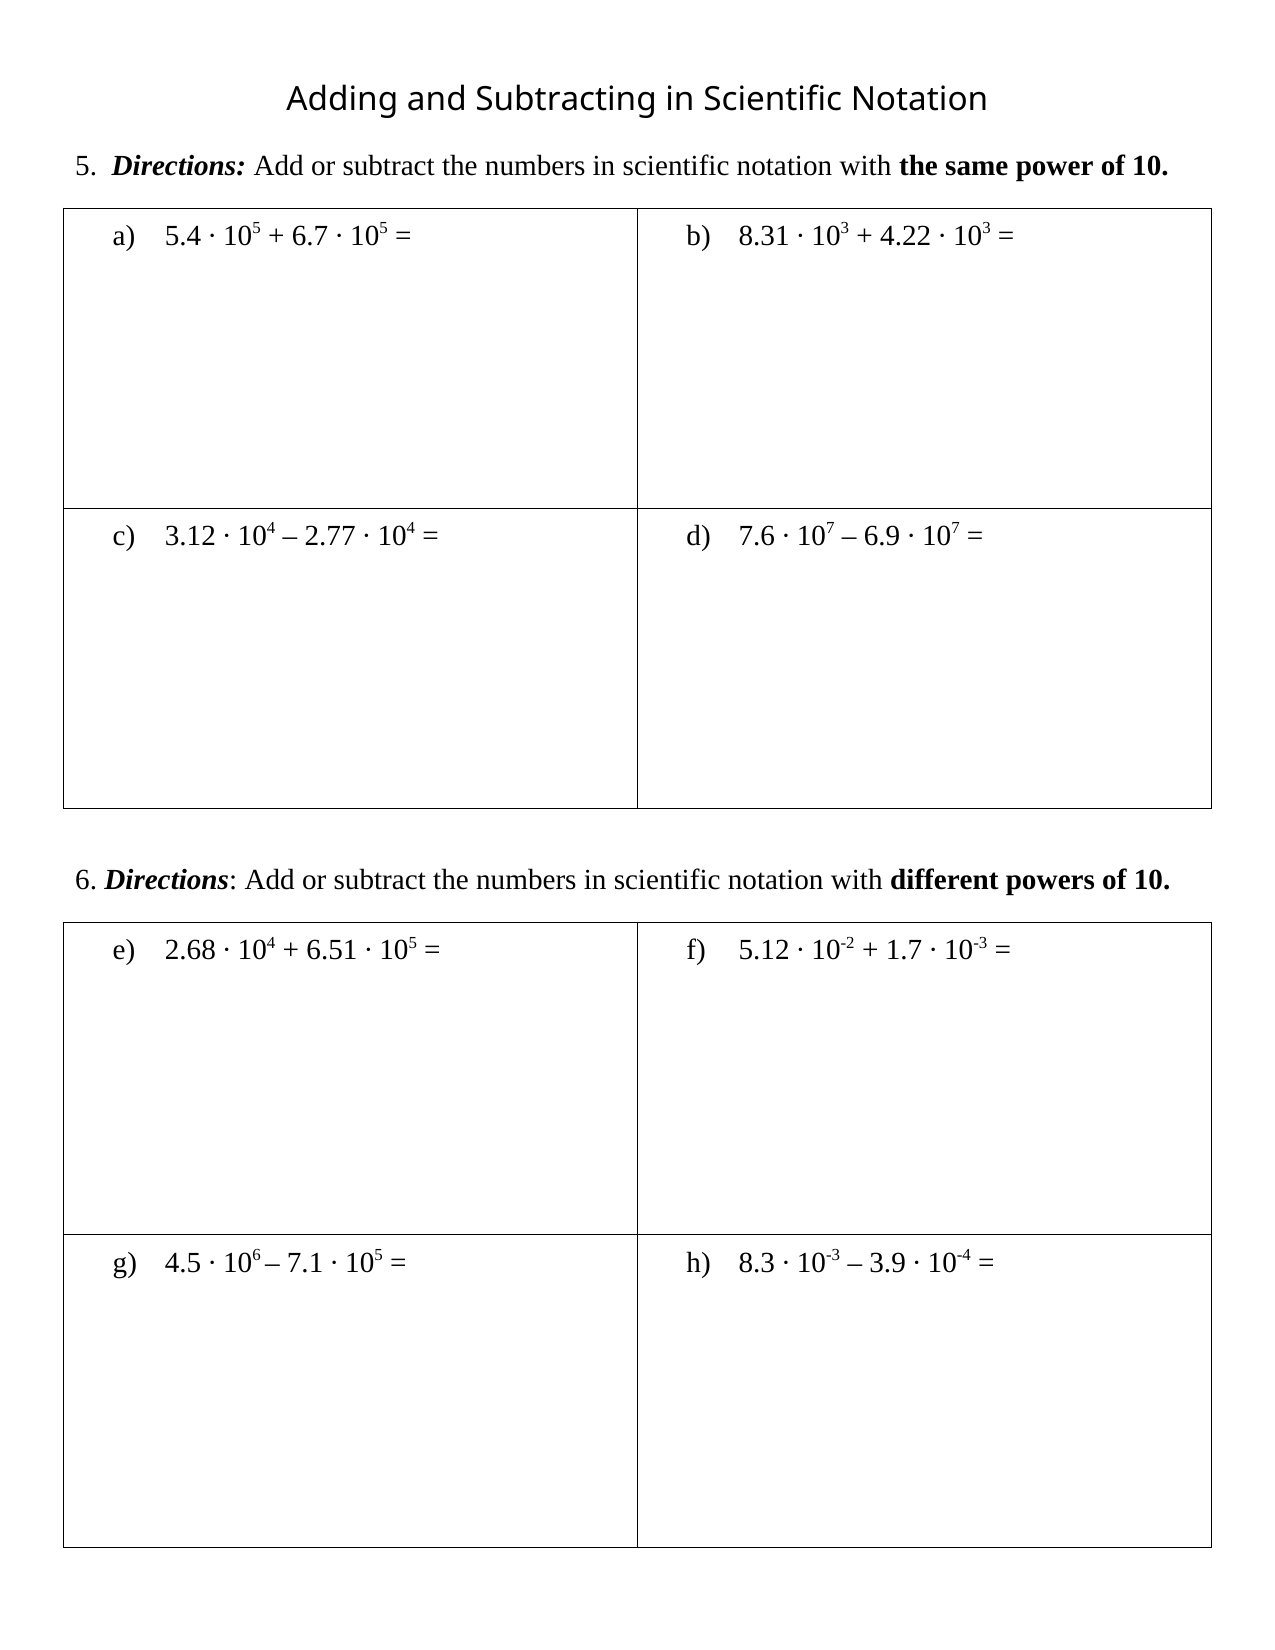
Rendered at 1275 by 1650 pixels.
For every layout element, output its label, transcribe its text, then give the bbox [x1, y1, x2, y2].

table_header 8.31 ∙ 103 + 4.22 ∙ 103 = [638, 209, 1211, 507]
table_cell 4.5 ∙ 106 – 7.1 ∙ 105 = [64, 1235, 637, 1547]
table_cell 8.3 ∙ 10-3 – 3.9 ∙ 10-4 = [638, 1235, 1211, 1547]
table_header 5.4 ∙ 105 + 6.7 ∙ 105 = [64, 209, 637, 507]
table_cell 3.12 ∙ 104 – 2.77 ∙ 104 = [64, 509, 637, 807]
text 6. Directions: Add or subtract the numbers in scientific notation with different powers of 10. [75, 862, 1200, 896]
table_cell 7.6 ∙ 107 – 6.9 ∙ 107 = [638, 509, 1211, 807]
table_header 2.68 ∙ 104 + 6.51 ∙ 105 = [64, 923, 637, 1234]
table_header 5.12 ∙ 10-2 + 1.7 ∙ 10-3 = [638, 923, 1211, 1234]
text Adding and Subtracting in Scientific Notation [75, 75, 1200, 120]
text 5. Directions: Add or subtract the numbers in scientific notation with the same power of 10. [75, 148, 1200, 182]
